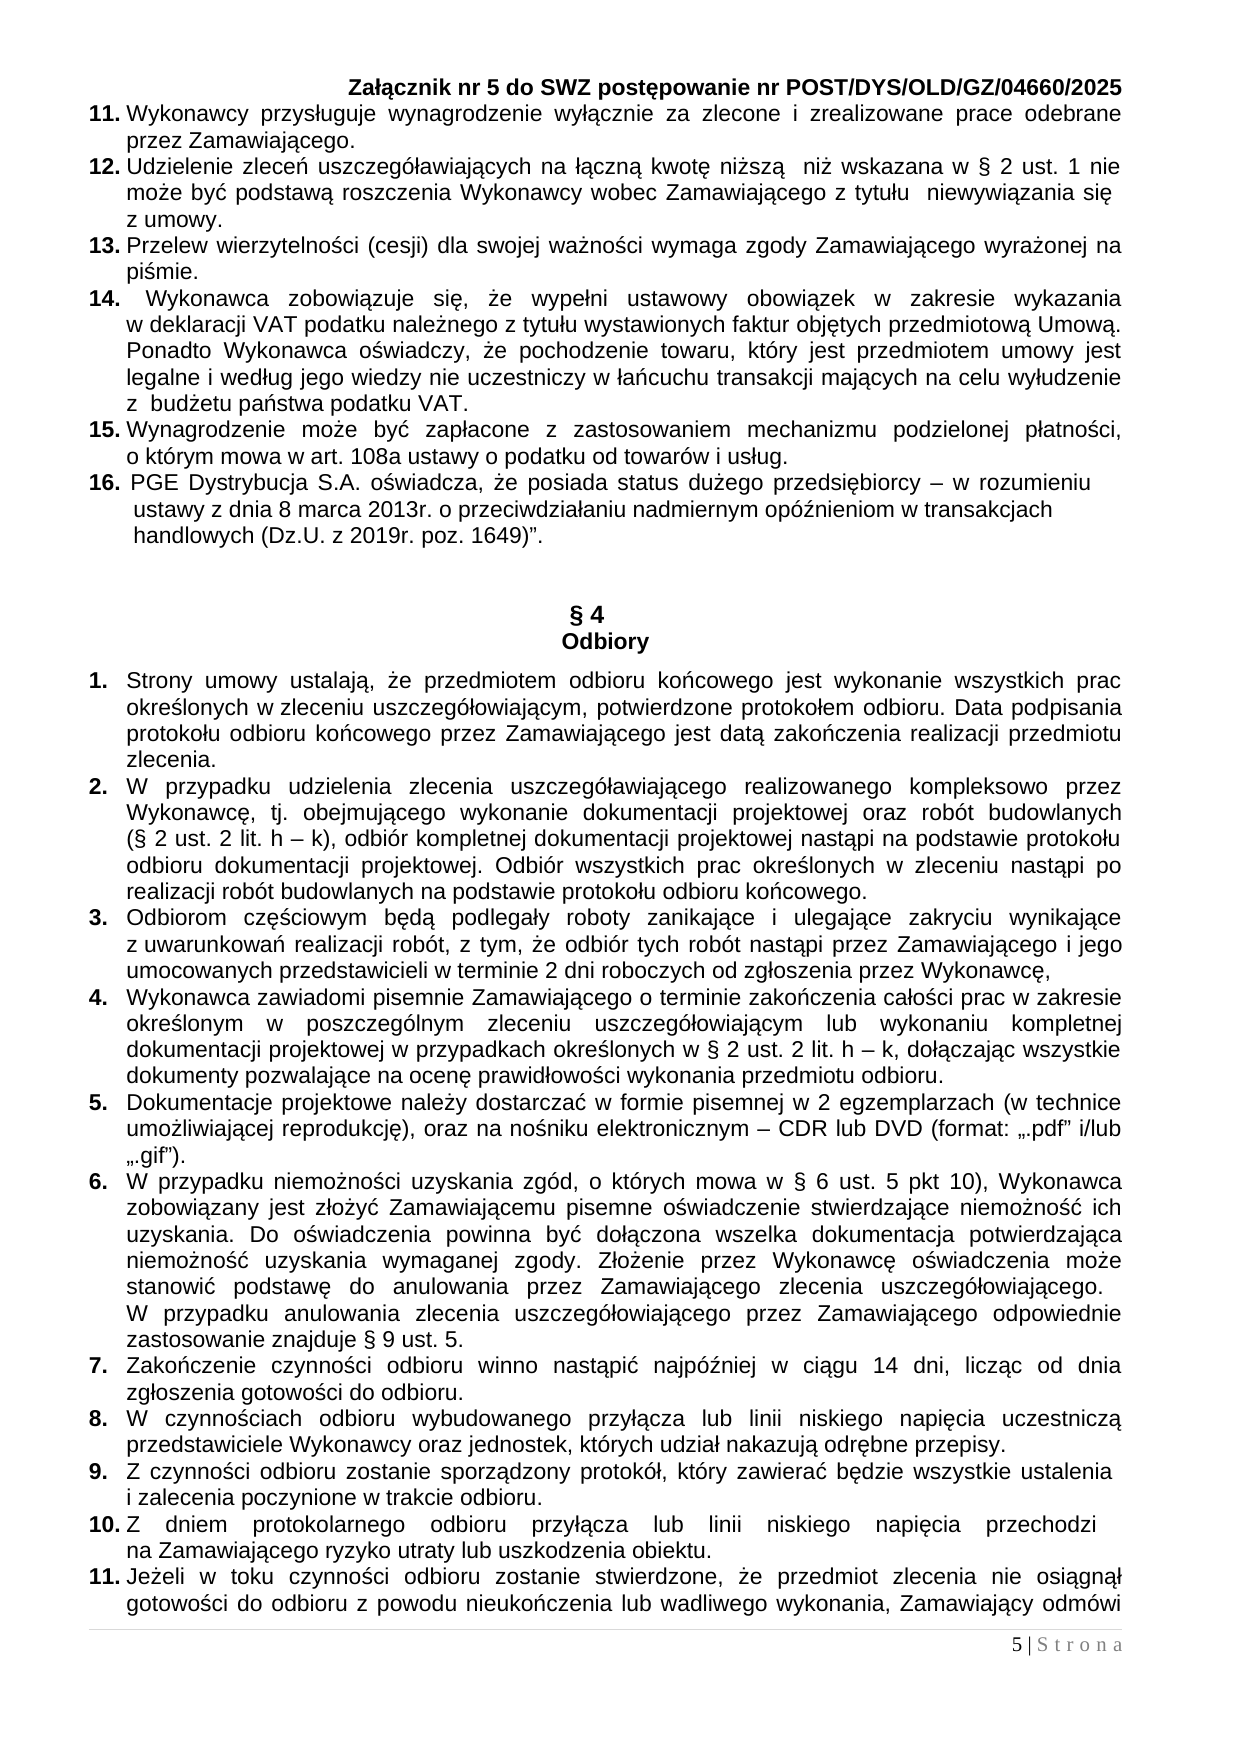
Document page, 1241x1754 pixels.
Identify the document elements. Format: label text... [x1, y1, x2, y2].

text Wykonawcy przysługuje wynagrodzenie wyłącznie za zlecone i zrealizowane prace odebrane przez Zamawiającego. [89, 100, 1122, 153]
text Wykonawca zawiadomi pisemnie Zamawiającego o terminie zakończenia całości prac w zakresie określonym w poszczególnym zleceniu uszczegółowiającym lub wykonaniu kompletnej dokumentacji projektowej w przypadkach określonych w § 2 ust. 2 lit. h – k, dołączając wszystkie dokumenty pozwalające na ocenę prawidłowości wykonania przedmiotu odbioru. [89, 983, 1122, 1089]
text W przypadku niemożności uzyskania zgód, o których mowa w § 6 ust. 5 pkt 10), Wykonawca zobowiązany jest złożyć Zamawiającemu pisemne oświadczenie stwierdzające niemożność ich uzyskania. Do oświadczenia powinna być dołączona wszelka dokumentacja potwierdzająca niemożność uzyskania wymaganej zgody. Złożenie przez Wykonawcę oświadczenia może stanowić podstawę do anulowania przez Zamawiającego zlecenia uszczegółowiającego. W przypadku anulowania zlecenia uszczegółowiającego przez Zamawiającego odpowiednie zastosowanie znajduje § 9 ust. 5. [89, 1168, 1122, 1352]
list Strony umowy ustalają, że przedmiotem odbioru końcowego jest wykonanie wszystkich prac określonych w zleceniu uszczegółowiającym, potwierdzone protokołem odbioru. Data podpisania protokołu odbioru końcowego przez Zamawiającego jest datą zakończenia realizacji przedmiotu zlecenia. [89, 667, 1122, 773]
text Dokumentacje projektowe należy dostarczać w formie pisemnej w 2 egzemplarzach (w technice umożliwiającej reprodukcję), oraz na nośniku elektronicznym – CDR lub DVD (format: „.pdf” i/lub „.gif”). [89, 1089, 1122, 1168]
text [89, 1563, 1122, 1616]
text Wynagrodzenie może być zapłacone z zastosowaniem mechanizmu podzielonej płatności, o którym mowa w art. 108a ustawy o podatku od towarów i usług. [89, 416, 1122, 469]
text Przelew wierzytelności (cesji) dla swojej ważności wymaga zgody Zamawiającego wyrażonej na piśmie. [89, 232, 1122, 285]
list 16. PGE Dystrybucja S.A. oświadcza, że posiada status dużego przedsiębiorcy – w rozumieniu ustawy z dnia 8 marca 2013r. o przeciwdziałaniu nadmiernym opóźnieniom w transakcjach [89, 469, 1122, 522]
list Odbiorom częściowym będą podlegały roboty zanikające i ulegające zakryciu wynikające z uwarunkowań realizacji robót, z tym, że odbiór tych robót nastąpi przez Zamawiającego i jego umocowanych przedstawicieli w terminie 2 dni roboczych od zgłoszenia przez Wykonawcę, [89, 904, 1122, 983]
text Wykonawca zobowiązuje się, że wypełni ustawowy obowiązek w zakresie wykazania w deklaracji VAT podatku należnego z tytułu wystawionych faktur objętych przedmiotową Umową. Ponadto Wykonawca oświadczy, że pochodzenie towaru, który jest przedmiotem umowy jest legalne i według jego wiedzy nie uczestniczy w łańcuchu transakcji mających na celu wyłudzenie z budżetu państwa podatku VAT. [89, 285, 1122, 416]
text Z czynności odbioru zostanie sporządzony protokół, który zawierać będzie wszystkie ustalenia i zalecenia poczynione w trakcie odbioru. [89, 1458, 1122, 1511]
list handlowych (Dz.U. z 2019r. poz. 1649)”. [89, 522, 1122, 548]
text Odbiory [89, 628, 1122, 655]
text Z dniem protokolarnego odbioru przyłącza lub linii niskiego napięcia przechodzi na Zamawiającego ryzyko utraty lub uszkodzenia obiektu. [89, 1511, 1122, 1563]
text W czynnościach odbioru wybudowanego przyłącza lub linii niskiego napięcia uczestniczą przedstawiciele Wykonawcy oraz jednostek, których udział nakazują odrębne przepisy. [89, 1405, 1122, 1458]
list W przypadku udzielenia zlecenia uszczegóławiającego realizowanego kompleksowo przez Wykonawcę, tj. obejmującego wykonanie dokumentacji projektowej oraz robót budowlanych (§ 2 ust. 2 lit. h – k), odbiór kompletnej dokumentacji projektowej nastąpi na podstawie protokołu odbioru dokumentacji projektowej. Odbiór wszystkich prac określonych w zleceniu nastąpi po realizacji robót budowlanych na podstawie protokołu odbioru końcowego. [89, 773, 1122, 904]
text Udzielenie zleceń uszczegóławiających na łączną kwotę niższą niż wskazana w § 2 ust. 1 nie może być podstawą roszczenia Wykonawcy wobec Zamawiającego z tytułu niewywiązania się z umowy. [89, 153, 1122, 232]
text Zakończenie czynności odbioru winno nastąpić najpóźniej w ciągu 14 dni, licząc od dnia zgłoszenia gotowości do odbioru. [89, 1352, 1122, 1405]
